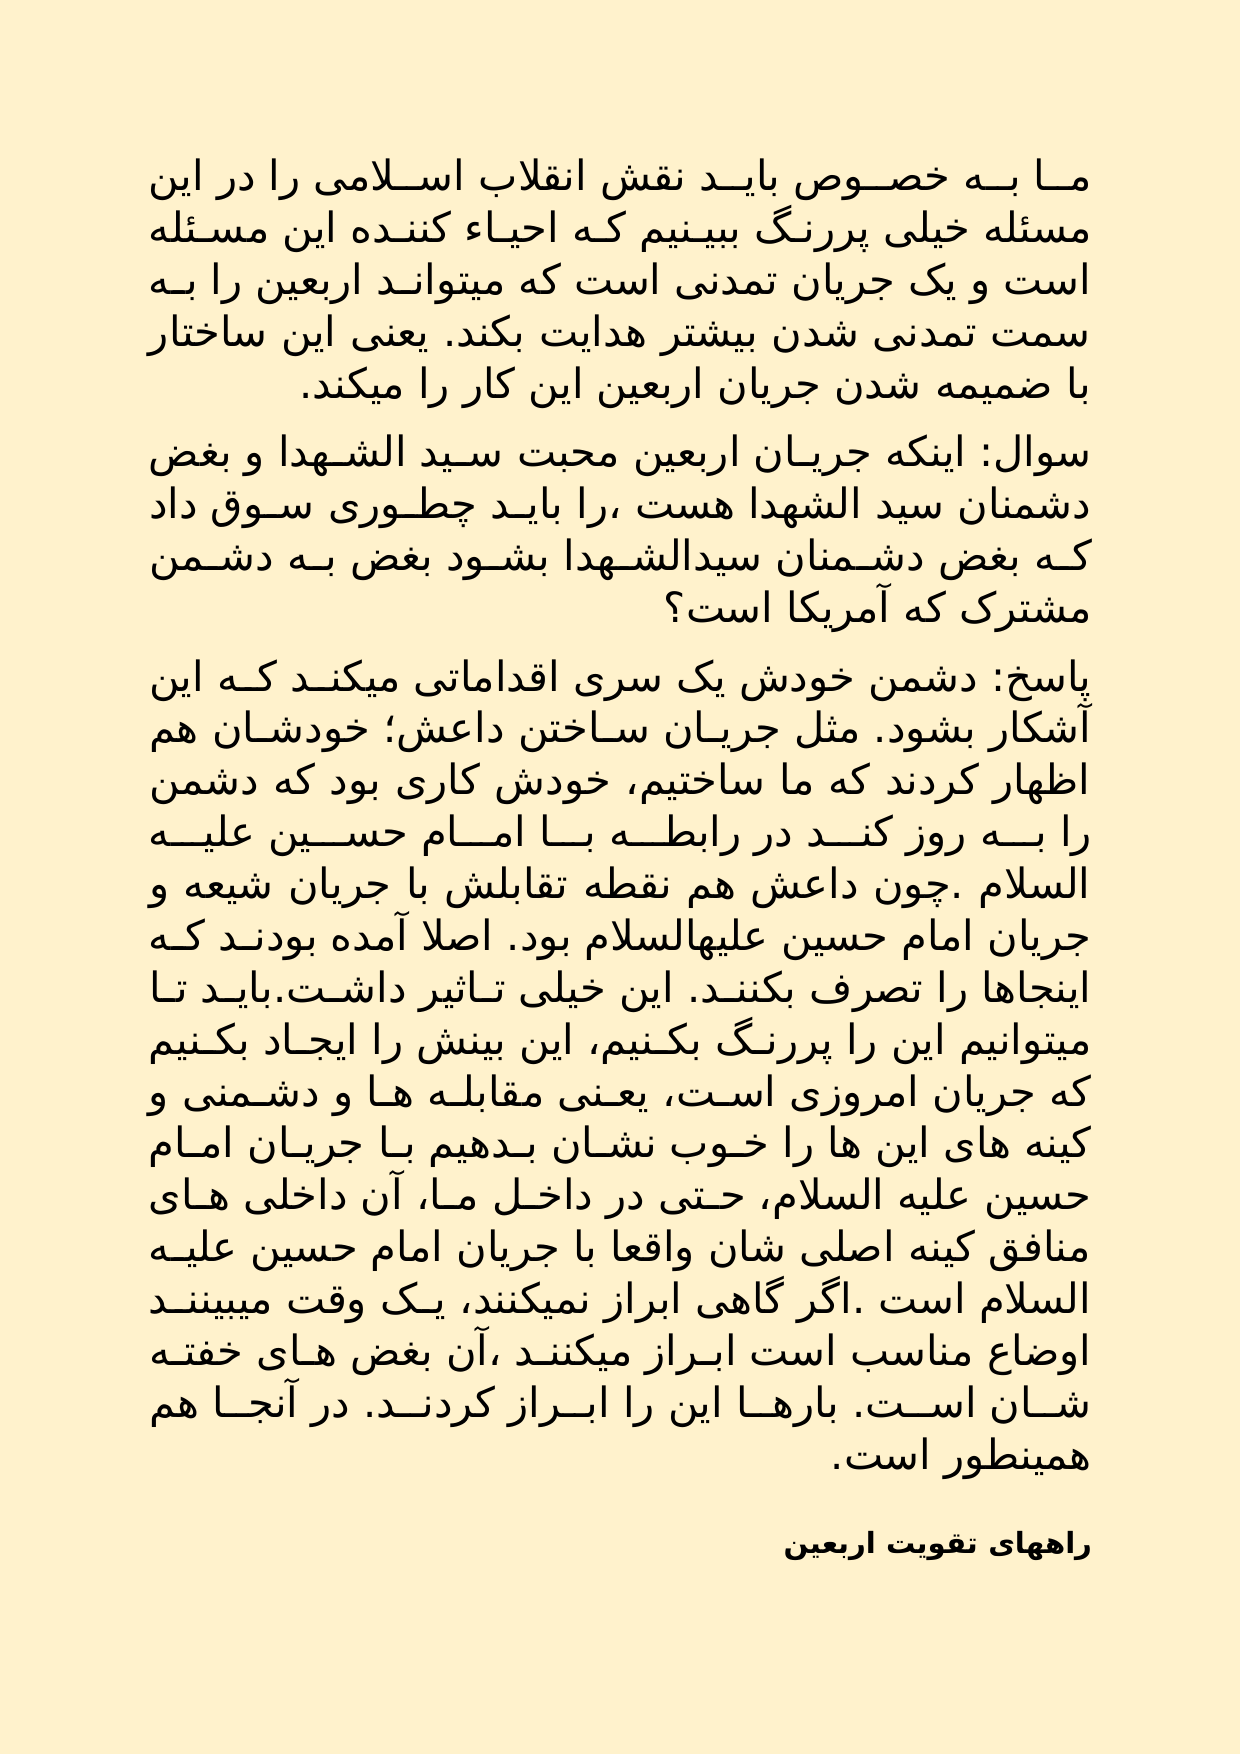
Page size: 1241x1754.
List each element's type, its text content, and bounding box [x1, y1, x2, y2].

text راههای تقویت اربعین [150, 1527, 1092, 1561]
text ما به خصوص باید نقش انقلاب اسلامی را در این مسئله خیلی پررنگ ببینیم که احیاء کننده این مسئله است و یک جریان تمدنی است که میتواند اربعین را به سمت تمدنی شدن بیشتر هدایت بکند. یعنی این ساختار با ضمیمه شدن جریان اربعین این کار را میکند. [149, 152, 1092, 408]
text سوال: اینکه جریان اربعین محبت سید الشهدا و بغض دشمنان سید الشهدا هست ،را باید چطوری سوق داد که بغض دشمنان سیدالشهدا بشود بغض به دشمن مشترک که آمریکا است؟ [149, 428, 1092, 632]
text پاسخ: دشمن خودش یک سری اقداماتی میکند که این آشکار بشود. مثل جریان ساختن داعش؛ خودشان هم اظهار کردند که ما ساختیم، خودش کاری بود که دشمن را به روز کند در رابطه با امام حسین علیه السلام .چون داعش هم نقطه تقابلش با جریان شیعه و جریان امام حسین علیهالسلام بود. اصلا آمده بودند که اینجاها را تصرف بکنند. این خیلی تاثیر داشت.باید تا میتوانیم این را پررنگ بکنیم، این بینش را ایجاد بکنیم که جریان امروزی است، یعنی مقابله ها و دشمنی و کینه های این ها را خوب نشان بدهیم با جریان امام حسین علیه السلام، حتی در داخل ما، آن داخلی های منافق کینه اصلی شان واقعا با جریان امام حسین علیه السلام است .اگر گاهی ابراز نمیکنند، یک وقت میبینند اوضاع مناسب است ابراز میکنند ،آن بغض های خفته شان است. بارها این را ابراز کردند. در آنجا هم همینطور است. [149, 652, 1092, 1479]
